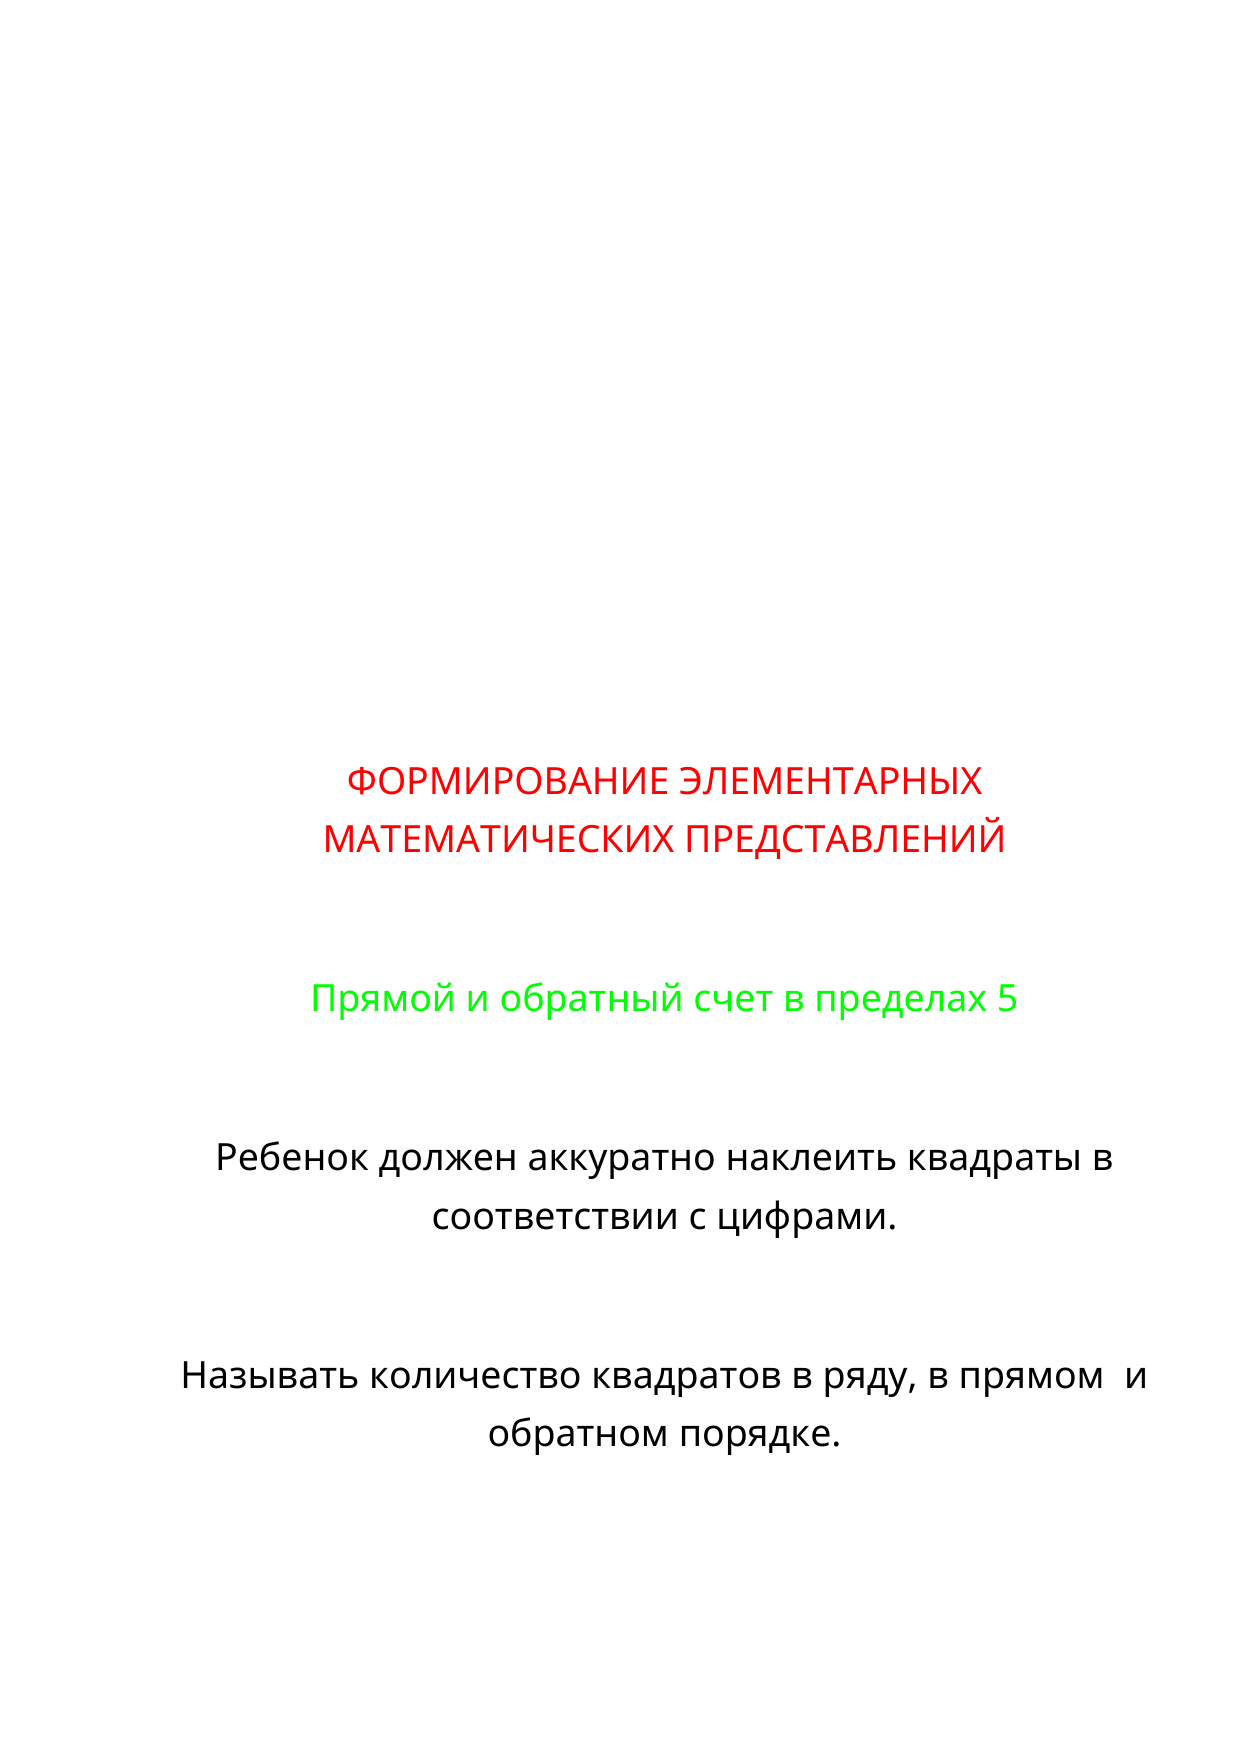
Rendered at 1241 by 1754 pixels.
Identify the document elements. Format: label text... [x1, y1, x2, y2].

text Ребенок должен аккуратно наклеить квадраты в соответствии с цифрами. [177, 1131, 1152, 1240]
text Называть количество квадратов в ряду, в прямом и обратном порядке. [177, 1348, 1152, 1458]
text Прямой и обратный счет в пределах 5 [177, 972, 1152, 1023]
text ФОРМИРОВАНИЕ ЭЛЕМЕНТАРНЫХ МАТЕМАТИЧЕСКИХ ПРЕДСТАВЛЕНИЙ [177, 754, 1152, 864]
